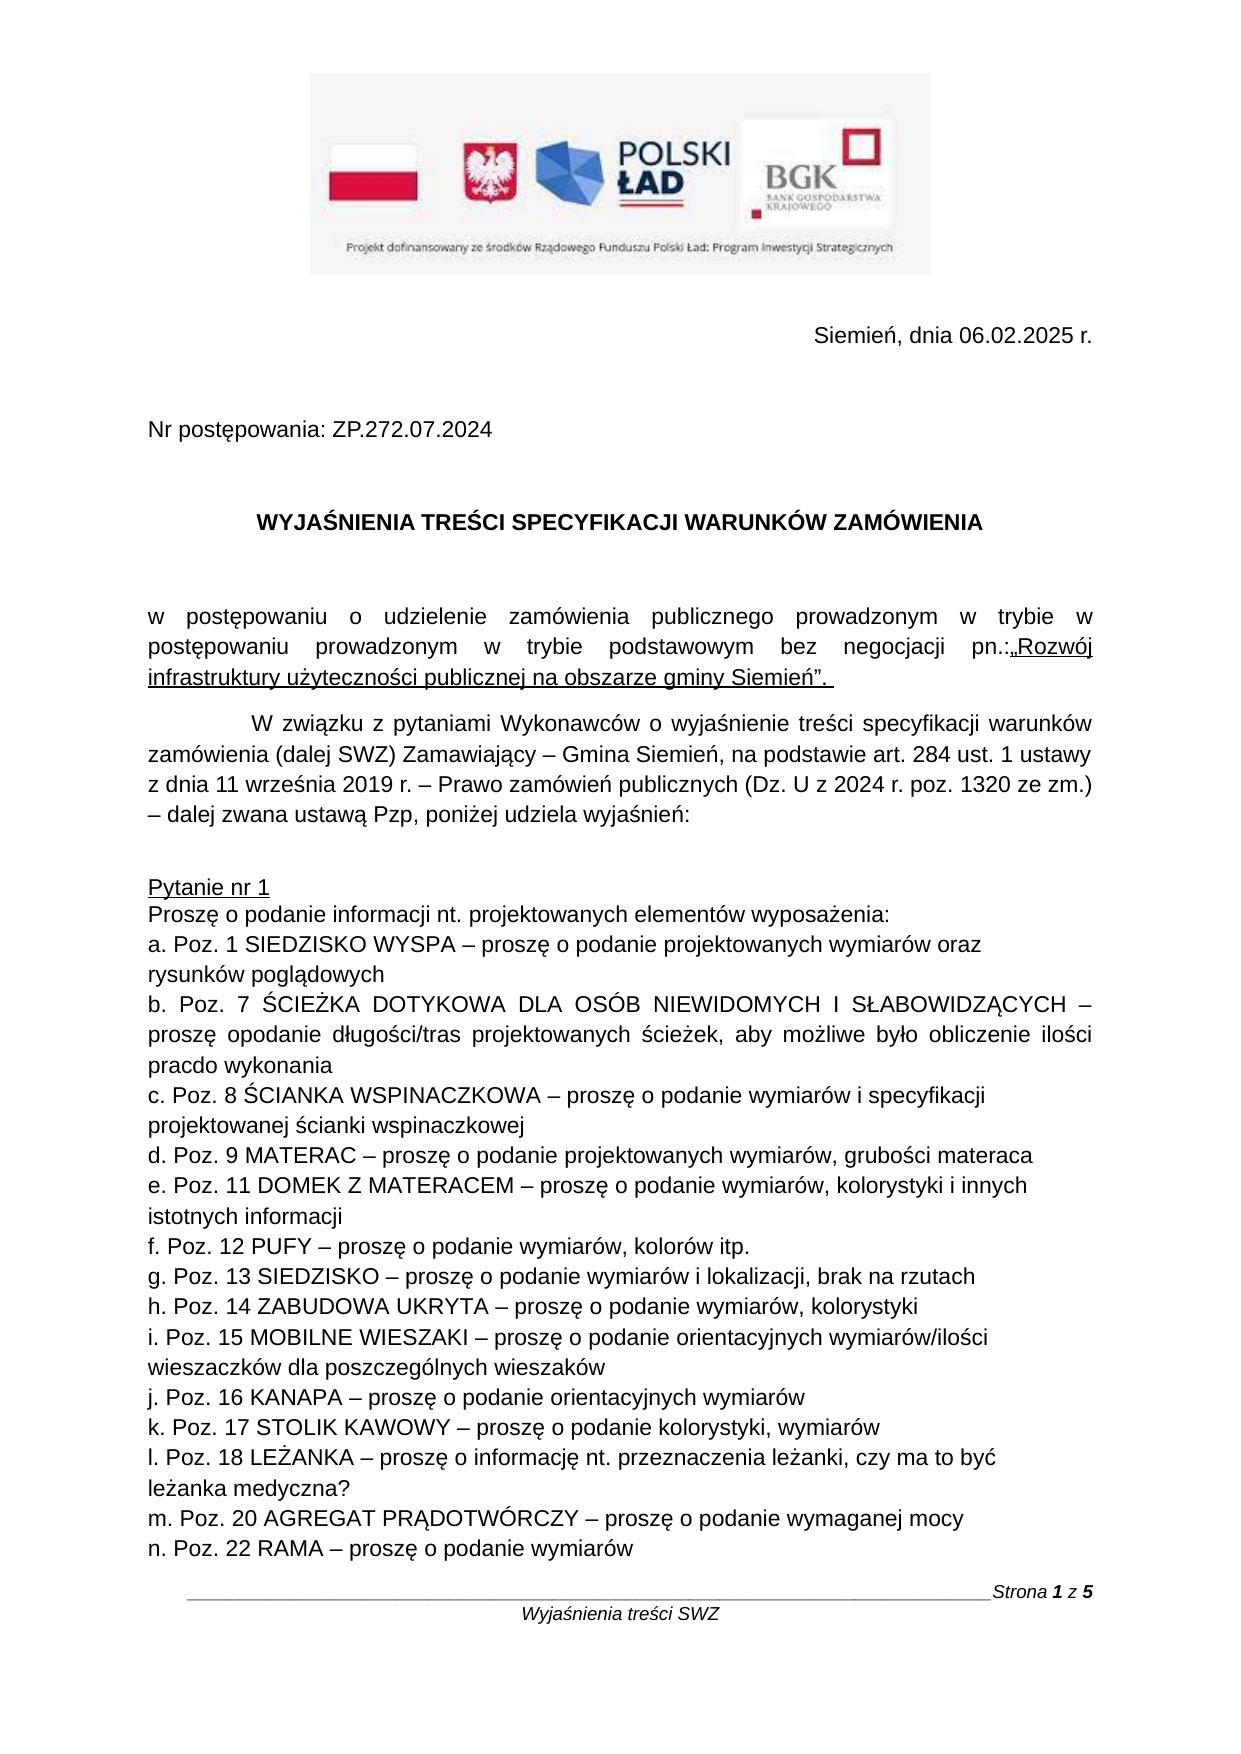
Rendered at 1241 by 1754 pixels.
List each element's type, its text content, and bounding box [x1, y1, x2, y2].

text l. Poz. 18 LEŻANKA – proszę o informację nt. przeznaczenia leżanki, czy ma to być [148, 1444, 1093, 1471]
text c. Poz. 8 ŚCIANKA WSPINACZKOWA – proszę o podanie wymiarów i specyfikacji [148, 1082, 1093, 1108]
text wieszaczków dla poszczególnych wieszaków [148, 1354, 1093, 1380]
text i. Poz. 15 MOBILNE WIESZAKI – proszę o podanie orientacyjnych wymiarów/ilości [148, 1323, 1093, 1350]
text projektowanej ścianki wspinaczkowej [148, 1112, 1093, 1138]
text Siemień, dnia 06.02.2025 r. [148, 322, 1093, 348]
text g. Poz. 13 SIEDZISKO – proszę o podanie wymiarów i lokalizacji, brak na rzutach [148, 1263, 1093, 1289]
text rysunków poglądowych [148, 961, 1093, 987]
text h. Poz. 14 ZABUDOWA UKRYTA – proszę o podanie wymiarów, kolorystyki [148, 1293, 1093, 1320]
text istotnych informacji [148, 1203, 1093, 1229]
text w postępowaniu o udzielenie zamówienia publicznego prowadzonym w trybie w postępowaniu prowadzonym w trybie podstawowym bez negocjacji pn.:„Rozwój infrastruktury użyteczności publicznej na obszarze gminy Siemień”. [148, 603, 1093, 690]
text Proszę o podanie informacji nt. projektowanych elementów wyposażenia: [148, 901, 1093, 927]
text f. Poz. 12 PUFY – proszę o podanie wymiarów, kolorów itp. [148, 1233, 1093, 1259]
text leżanka medyczna? [148, 1474, 1093, 1501]
text W związku z pytaniami Wykonawców o wyjaśnienie treści specyfikacji warunków zamówienia (dalej SWZ) Zamawiający – Gmina Siemień, na podstawie art. 284 ust. 1 ustawy z dnia 11 września 2019 r. – Prawo zamówień publicznych (Dz. U z 2024 r. poz. 1320 ze zm.) – dalej zwana ustawą Pzp, poniżej udziela wyjaśnień: [148, 710, 1093, 827]
text Pytanie nr 1 [148, 874, 1093, 901]
picture [309, 73, 931, 275]
text d. Poz. 9 MATERAC – proszę o podanie projektowanych wymiarów, grubości materaca [148, 1142, 1093, 1169]
text a. Poz. 1 SIEDZISKO WYSPA – proszę o podanie projektowanych wymiarów oraz [148, 931, 1093, 957]
text m. Poz. 20 AGREGAT PRĄDOTWÓRCZY – proszę o podanie wymaganej mocy [148, 1505, 1093, 1531]
text k. Poz. 17 STOLIK KAWOWY – proszę o podanie kolorystyki, wymiarów [148, 1414, 1093, 1441]
text Nr postępowania: ZP.272.07.2024 [148, 416, 1093, 442]
text n. Poz. 22 RAMA – proszę o podanie wymiarów [148, 1535, 1093, 1561]
text j. Poz. 16 KANAPA – proszę o podanie orientacyjnych wymiarów [148, 1384, 1093, 1410]
text e. Poz. 11 DOMEK Z MATERACEM – proszę o podanie wymiarów, kolorystyki i innych [148, 1172, 1093, 1199]
text b. Poz. 7 ŚCIEŻKA DOTYKOWA DLA OSÓB NIEWIDOMYCH I SŁABOWIDZĄCYCH – proszę opodanie długości/tras projektowanych ścieżek, aby możliwe było obliczenie ilości pracdo wykonania [148, 991, 1093, 1078]
text WYJAŚNIENIA TREŚCI SPECYFIKACJI WARUNKÓW ZAMÓWIENIA [148, 509, 1093, 536]
